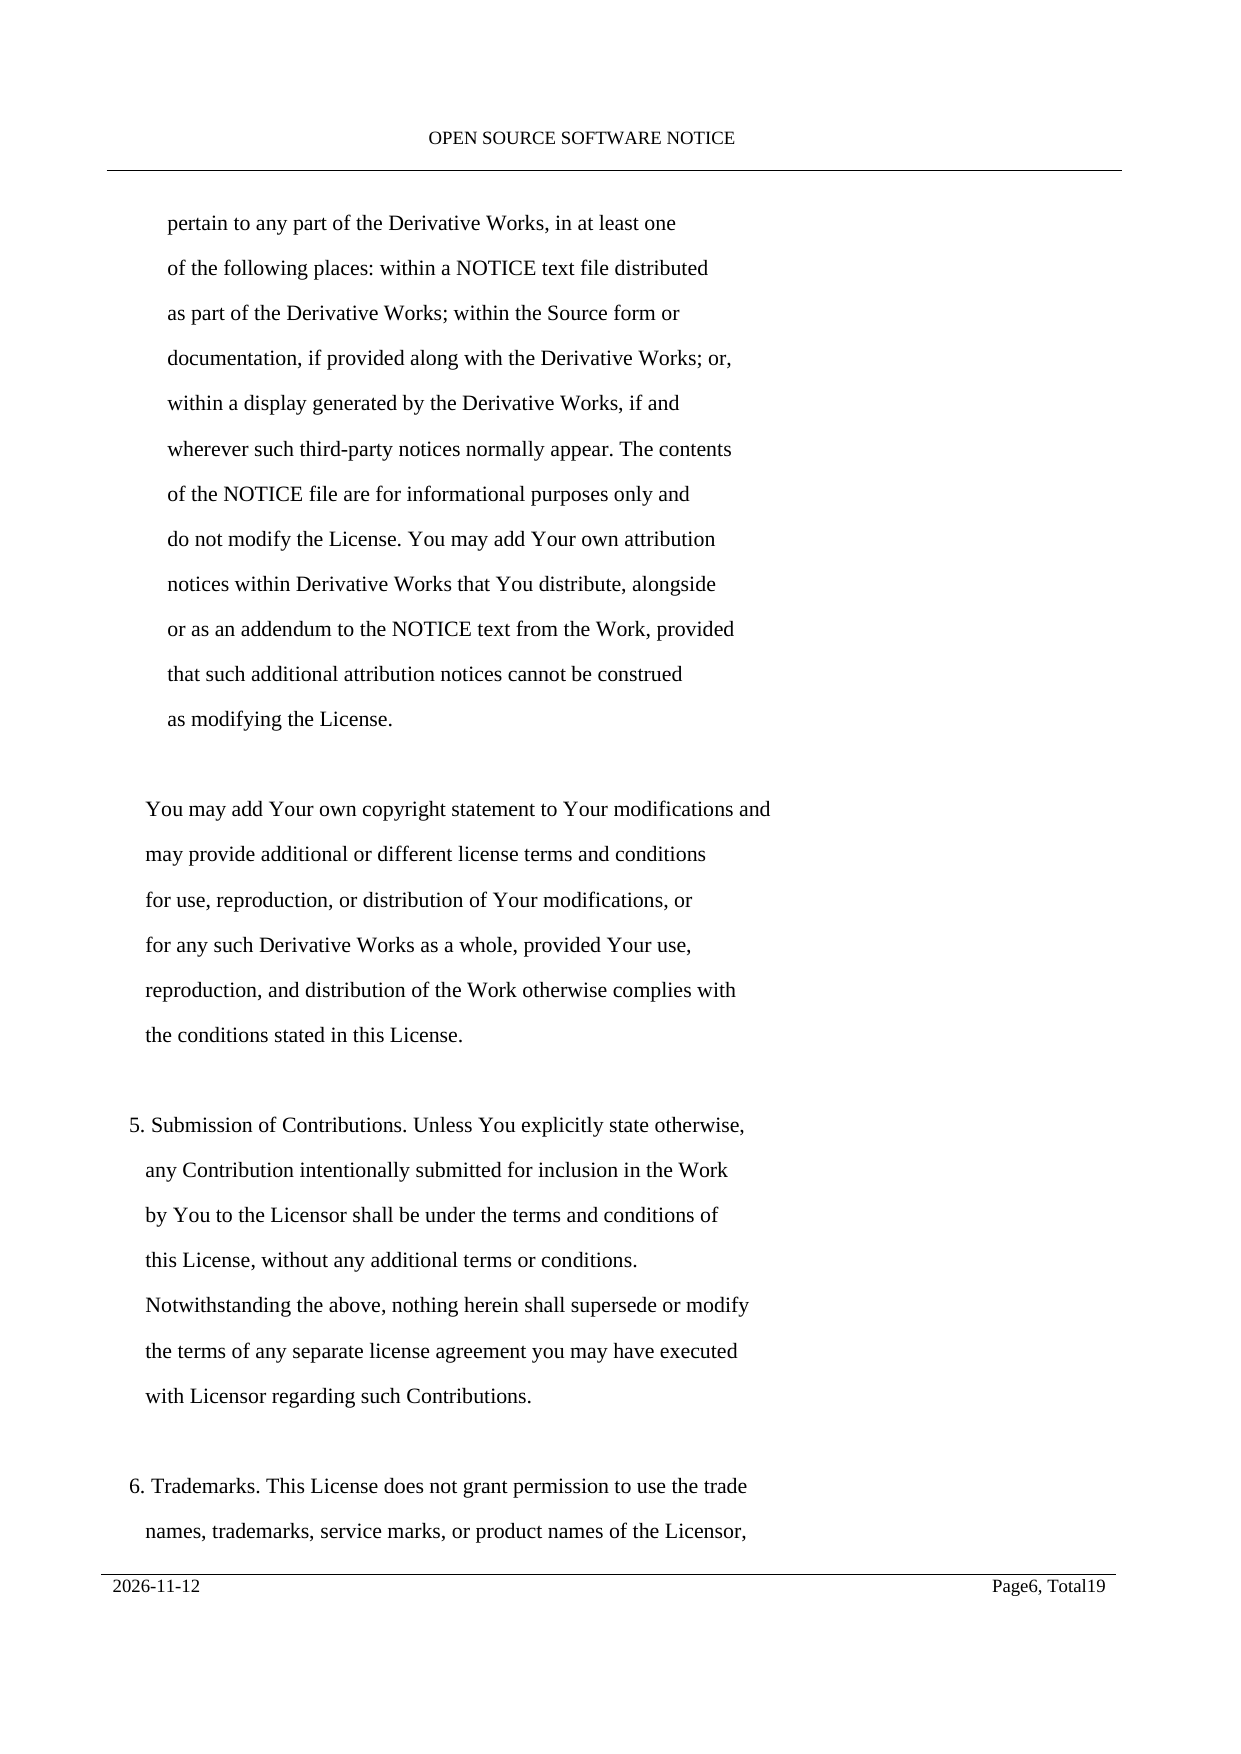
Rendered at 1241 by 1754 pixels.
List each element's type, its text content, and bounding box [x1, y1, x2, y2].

text within a display generated by the Derivative Works, if and [112, 387, 1128, 419]
text of the following places: within a NOTICE text file distributed [112, 251, 1128, 284]
text wherever such third-party notices normally appear. The contents [112, 432, 1128, 464]
text Notwithstanding the above, nothing herein shall supersede or modify [112, 1289, 1128, 1321]
text for use, reproduction, or distribution of Your modifications, or [112, 883, 1128, 915]
text or as an addendum to the NOTICE text from the Work, provided [112, 612, 1128, 645]
text that such additional attribution notices cannot be construed [112, 657, 1128, 690]
text the conditions stated in this License. [112, 1018, 1128, 1051]
text this License, without any additional terms or conditions. [112, 1244, 1128, 1276]
text notices within Derivative Works that You distribute, alongside [112, 567, 1128, 600]
text documentation, if provided along with the Derivative Works; or, [112, 342, 1128, 374]
text by You to the Licensor shall be under the terms and conditions of [112, 1199, 1128, 1231]
text You may add Your own copyright statement to Your modifications and [112, 793, 1128, 825]
text for any such Derivative Works as a whole, provided Your use, [112, 928, 1128, 961]
text the terms of any separate license agreement you may have executed [112, 1334, 1128, 1366]
text names, trademarks, service marks, or product names of the Licensor, [112, 1514, 1128, 1547]
text as part of the Derivative Works; within the Source form or [112, 297, 1128, 329]
text as modifying the License. [112, 702, 1128, 735]
text do not modify the License. You may add Your own attribution [112, 522, 1128, 554]
text with Licensor regarding such Contributions. [112, 1379, 1128, 1412]
text any Contribution intentionally submitted for inclusion in the Work [112, 1153, 1128, 1186]
text 5. Submission of Contributions. Unless You explicitly state otherwise, [112, 1108, 1128, 1141]
text 6. Trademarks. This License does not grant permission to use the trade [112, 1469, 1128, 1502]
text reproduction, and distribution of the Work otherwise complies with [112, 973, 1128, 1006]
text of the NOTICE file are for informational purposes only and [112, 477, 1128, 509]
text may provide additional or different license terms and conditions [112, 838, 1128, 870]
text pertain to any part of the Derivative Works, in at least one [112, 206, 1128, 239]
